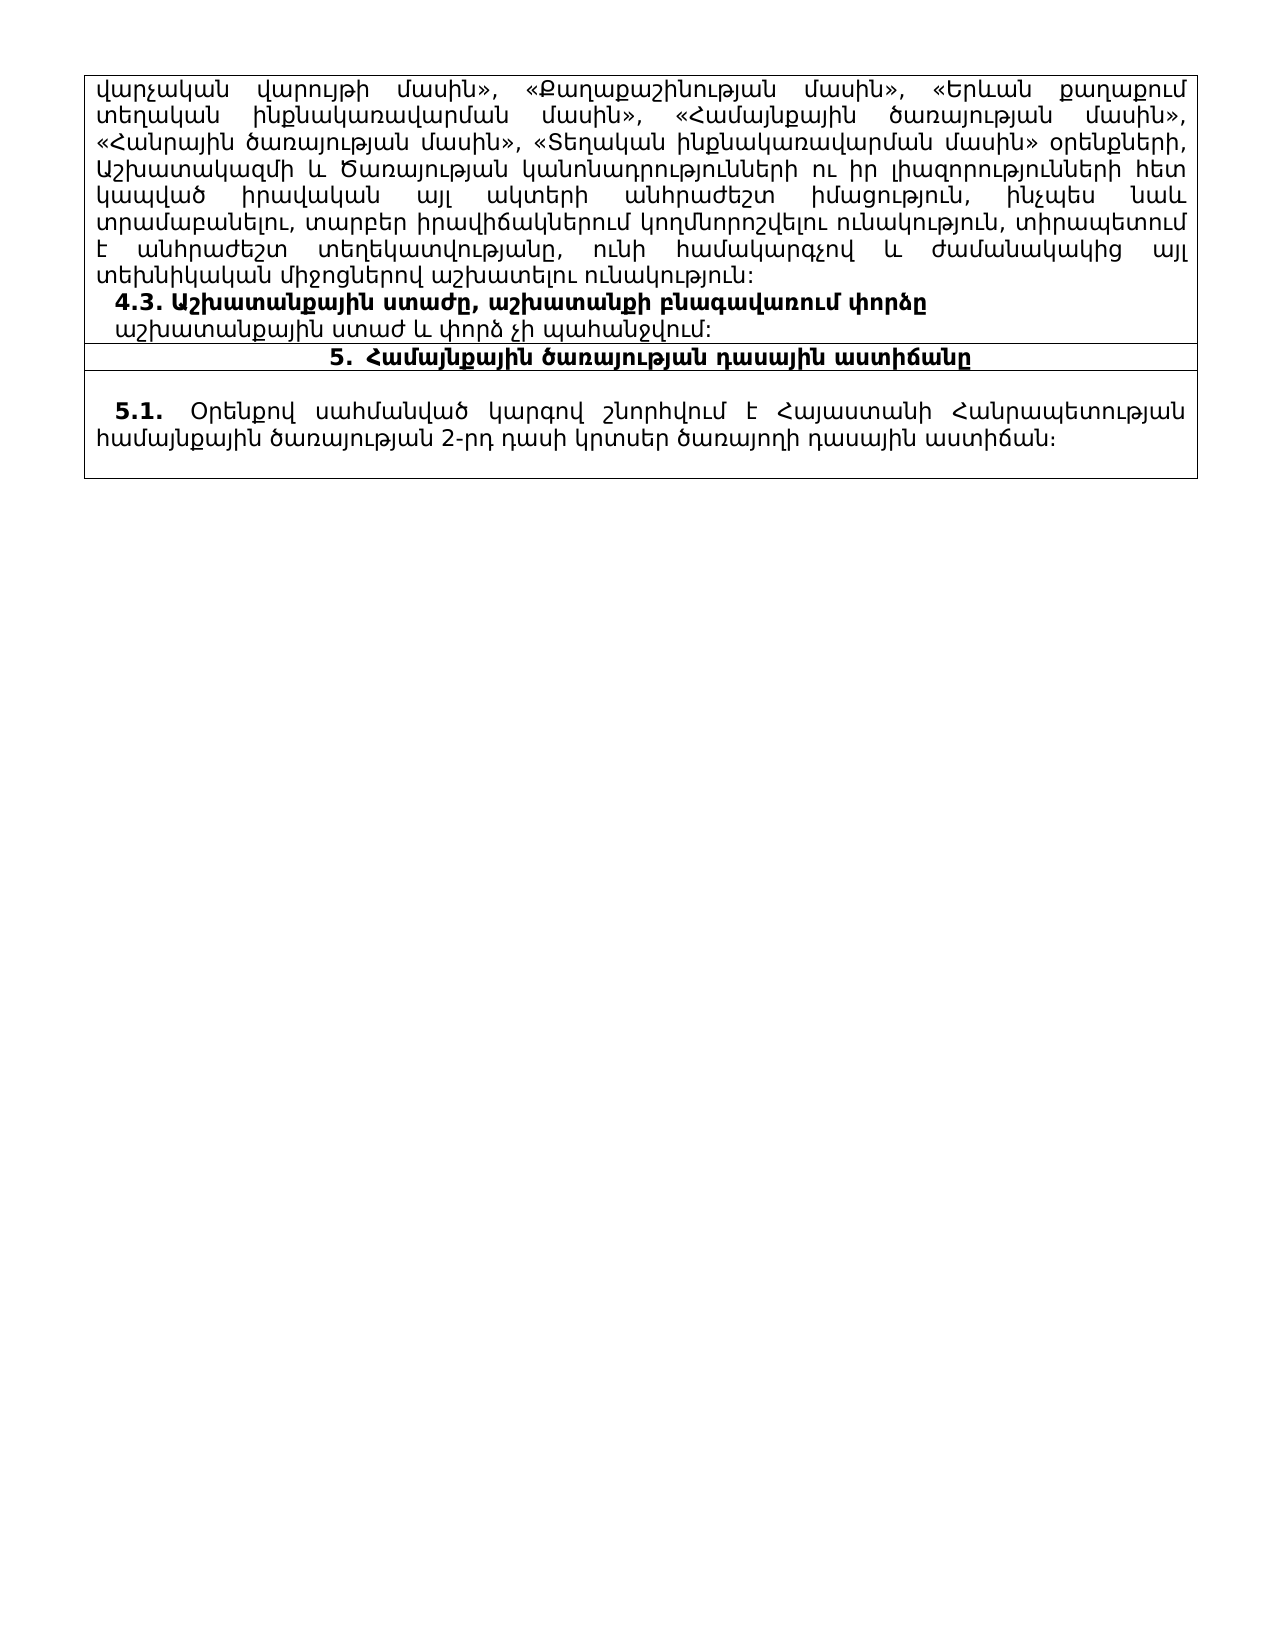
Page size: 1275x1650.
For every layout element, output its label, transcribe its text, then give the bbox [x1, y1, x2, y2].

table_cell Օրենքով սահմանված կարգով շնորհվում է Հայաստանի Հանրապետության համայնքային ծառայության 2-րդ դասի կրտսեր ծառայողի դասային աստիճան։ [85, 371, 1197, 478]
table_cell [85, 76, 1197, 343]
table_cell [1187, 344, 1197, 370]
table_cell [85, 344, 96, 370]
